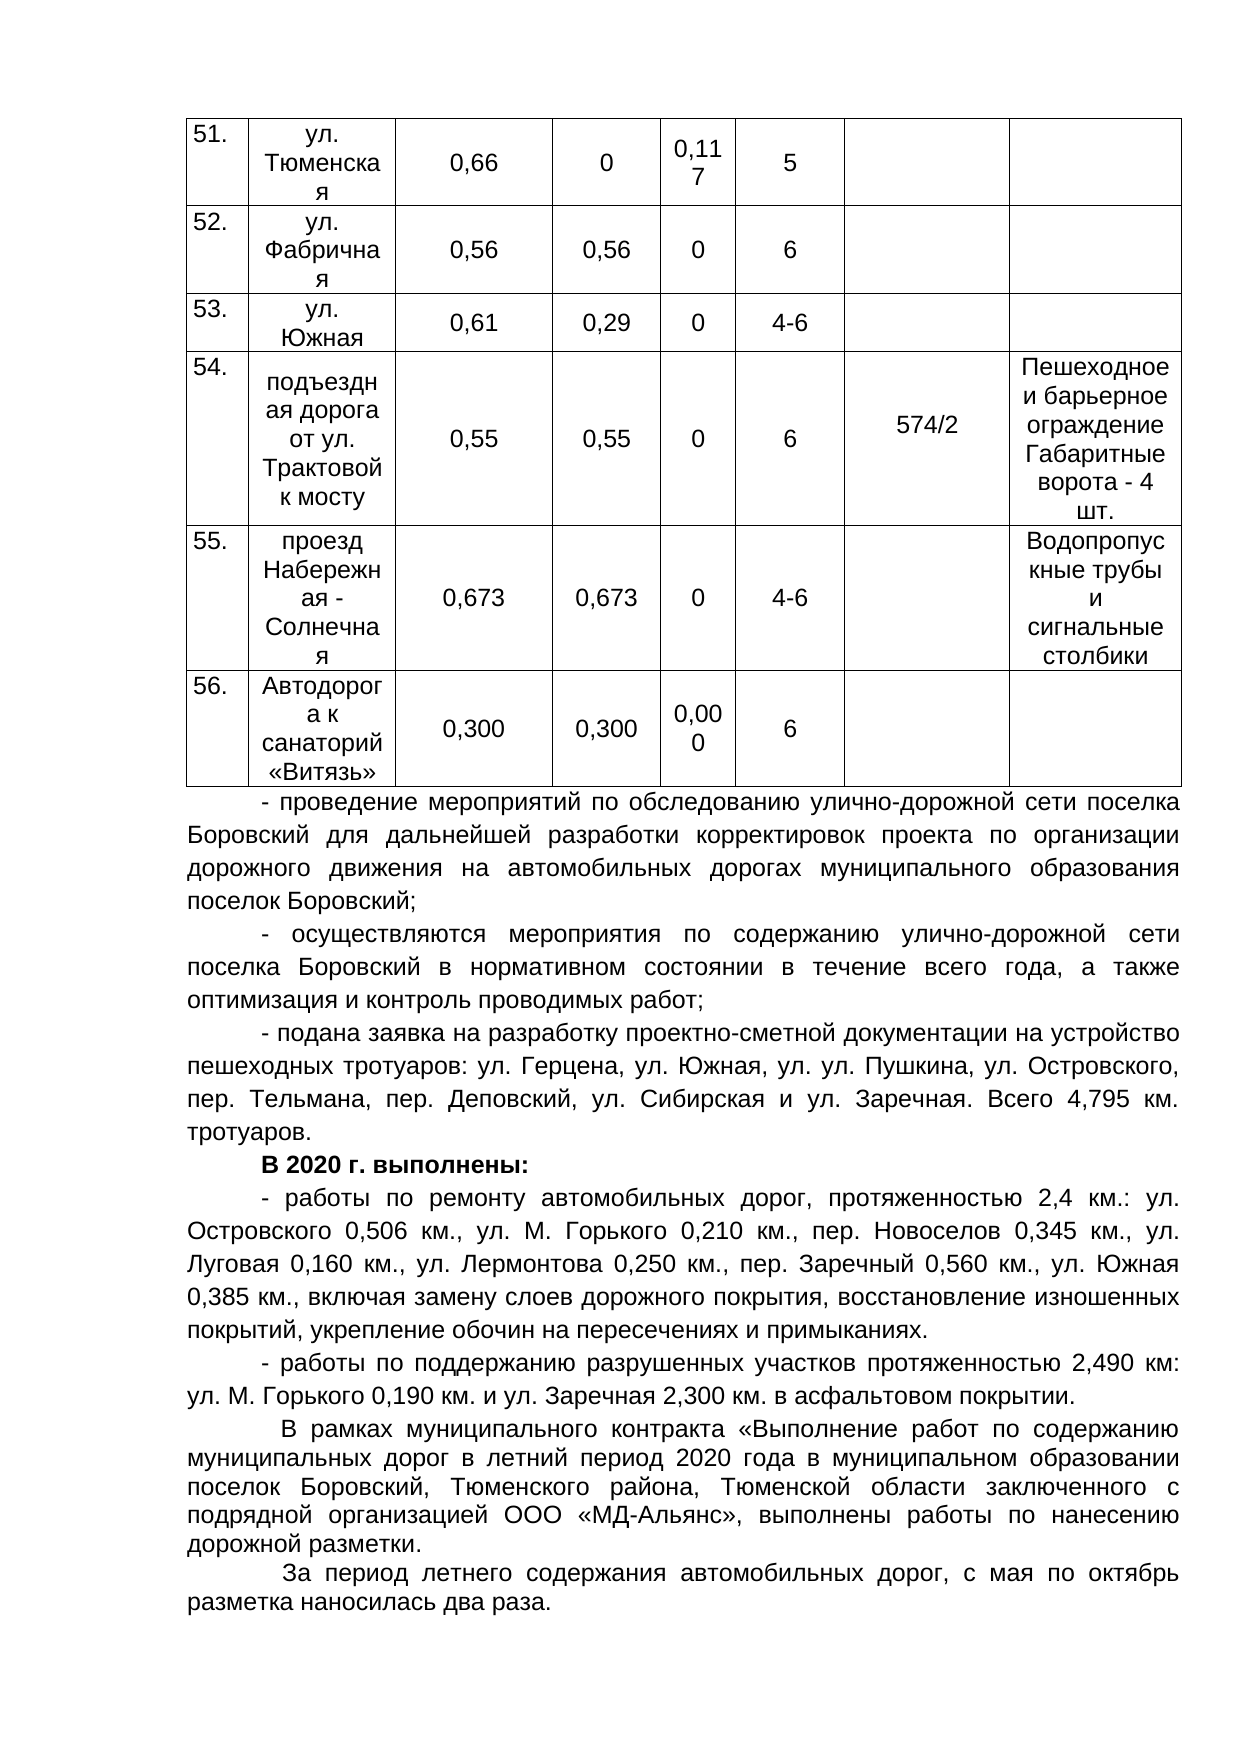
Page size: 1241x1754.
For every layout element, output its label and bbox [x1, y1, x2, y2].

table_header [176, 118, 1192, 1615]
